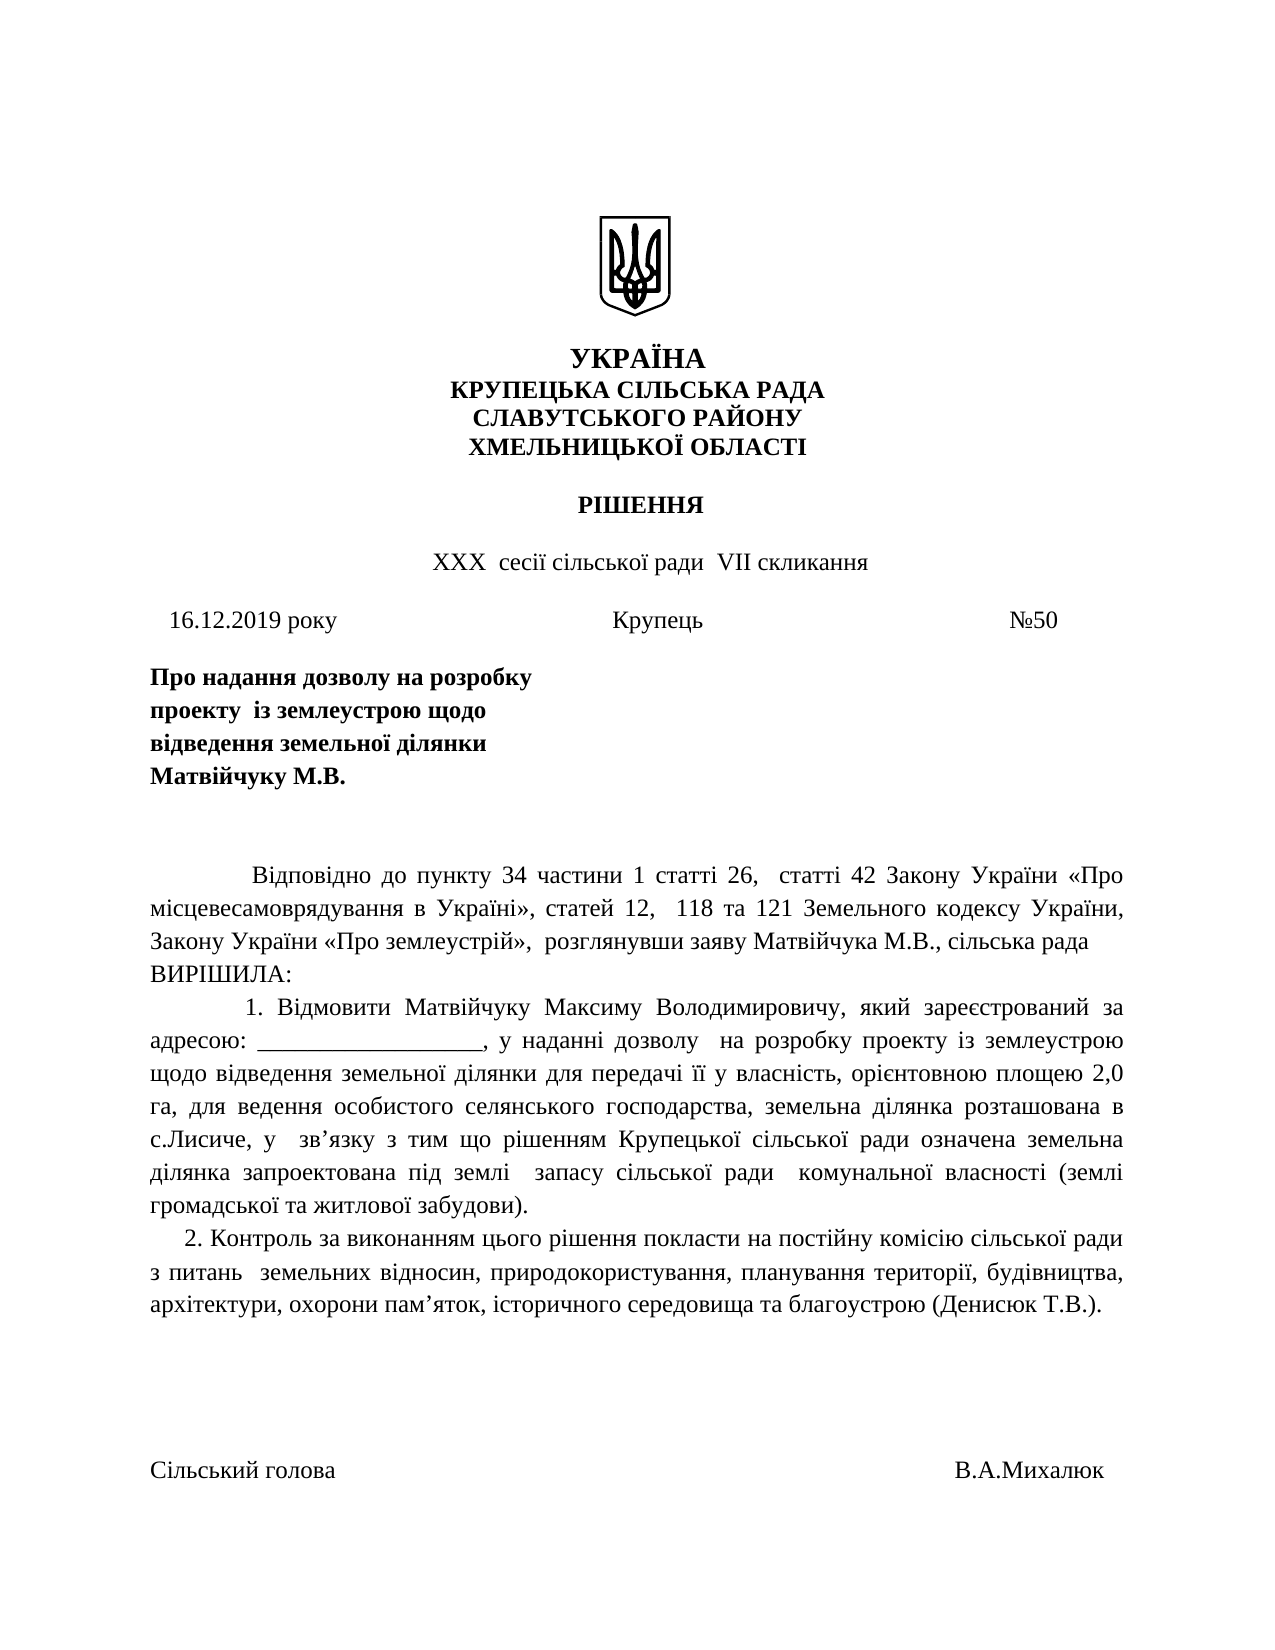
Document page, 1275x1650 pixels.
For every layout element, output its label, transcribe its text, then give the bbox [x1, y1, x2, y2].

text КРУПЕЦЬКА СІЛЬСЬКА РАДА [150, 375, 1125, 403]
text 16.12.2019 року Крупець №50 [150, 605, 1125, 633]
text 2. Контроль за виконанням цього рішення покласти на постійну комісію сільської ради з питань земельних відносин, природокористування, планування території, будівництва, архітектури, охорони пам’яток, історичного середовища та благоустрою (Денисюк Т.В.). [150, 1223, 1125, 1318]
text 1. Відмовити Матвійчуку Максиму Володимировичу, який зареєстрований за адресою: __________________, у наданні дозволу на розробку проекту із землеустрою щодо відведення земельної ділянки для передачі її у власність, орієнтовною площею 2,0 га, для ведення особистого селянського господарства, земельна ділянка розташована в с.Лисиче, у зв’язку з тим що рішенням Крупецької сільської ради означена земельна ділянка запроектована під землі запасу сільської ради комунальної власності (землі громадської та житлової забудови). [150, 992, 1125, 1219]
text ВИРІШИЛА: [150, 959, 1125, 988]
text РІШЕННЯ [150, 490, 1125, 518]
text відведення земельної ділянки [150, 728, 1125, 757]
text Про надання дозволу на розробку [150, 662, 1125, 691]
text проекту із землеустрою щодо [150, 695, 1125, 724]
text Відповідно до пункту 34 частини 1 статті 26, статті 42 Закону України «Про місцевесамоврядування в Україні», статей 12, 118 та 121 Земельного кодексу України, Закону України «Про землеустрій», розглянувши заяву Матвійчука М.В., сільська рада [150, 860, 1125, 955]
text УКРАЇНА [150, 341, 1125, 375]
text Сільський голова В.А.Михалюк [150, 1455, 1125, 1483]
text Матвійчуку М.В. [150, 761, 1125, 790]
text ХХХ сесії сільської ради VІІ скликання [150, 547, 1125, 576]
text ХМЕЛЬНИЦЬКОЇ ОБЛАСТІ [150, 432, 1125, 461]
text СЛАВУТСЬКОГО РАЙОНУ [150, 403, 1125, 432]
